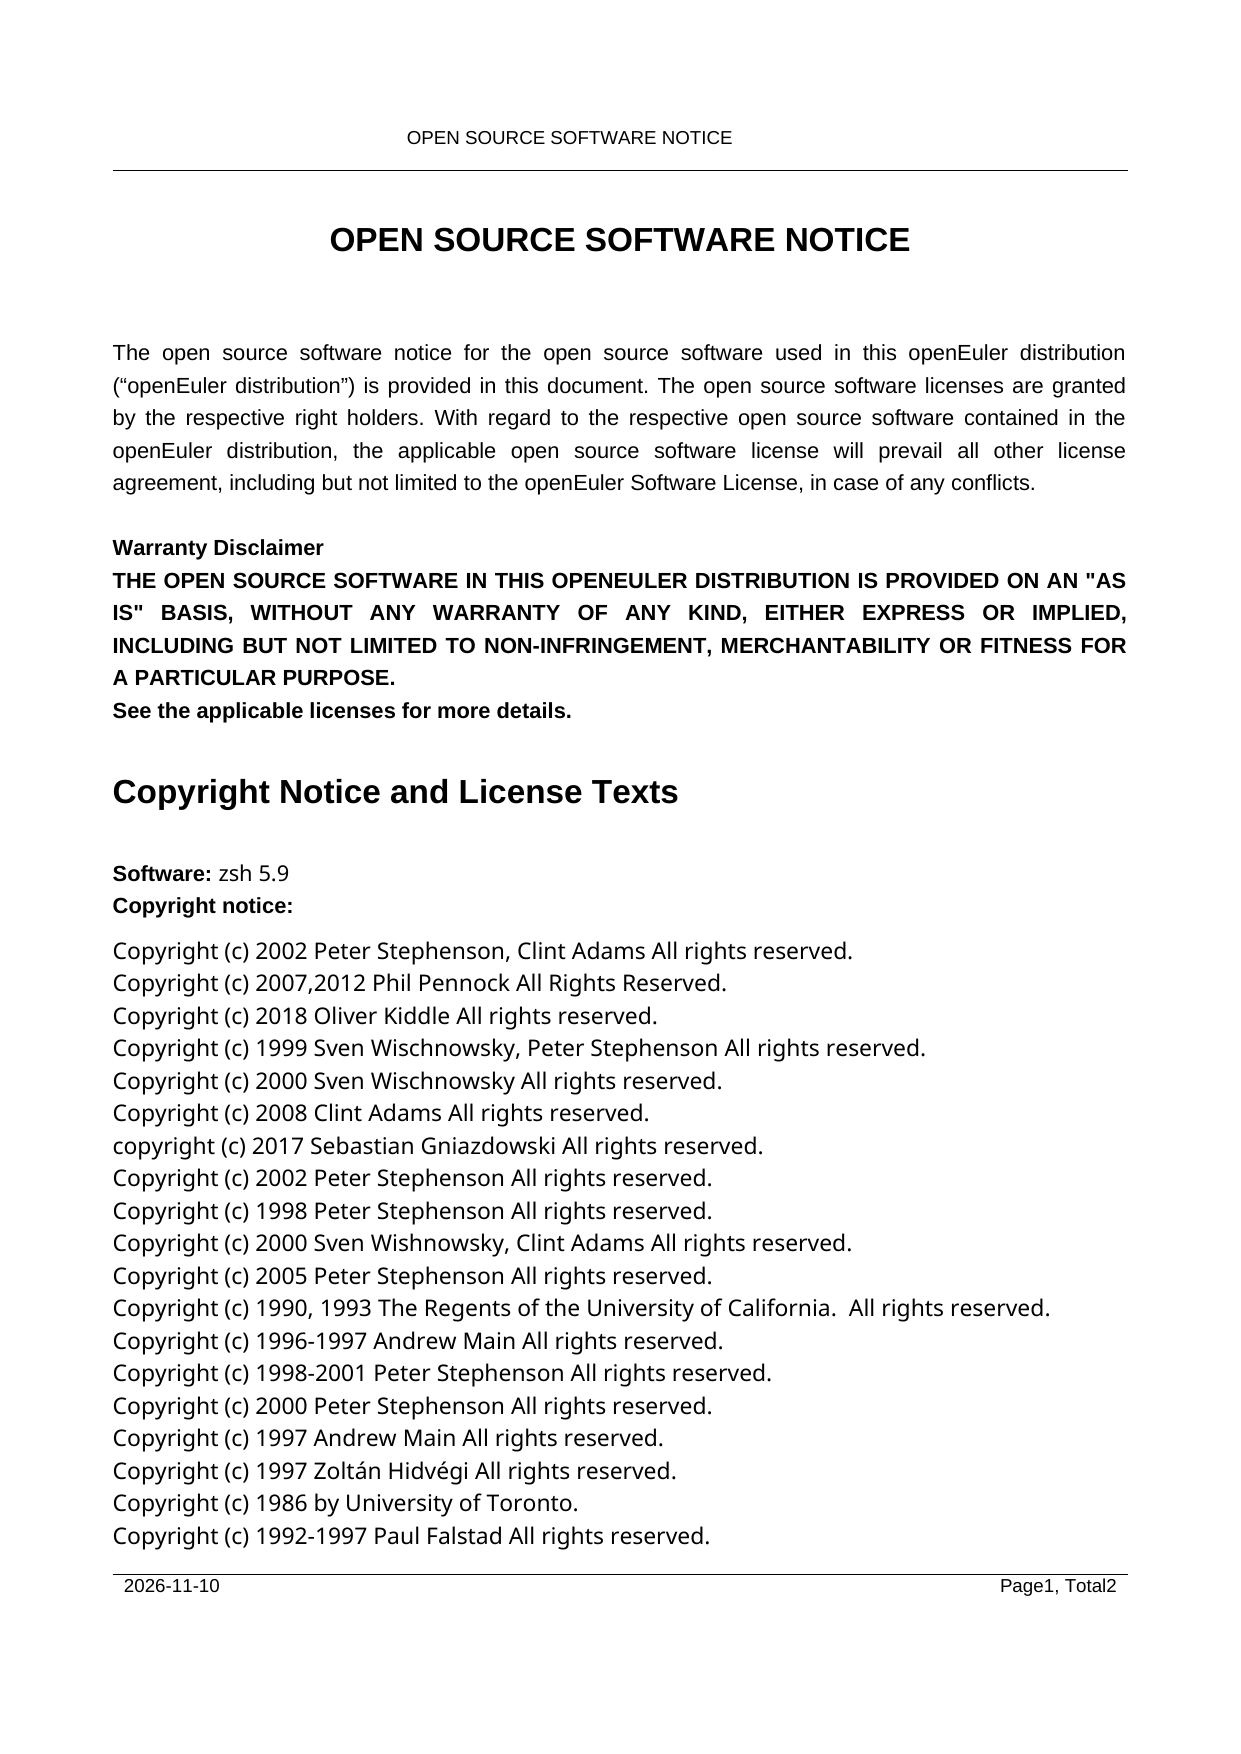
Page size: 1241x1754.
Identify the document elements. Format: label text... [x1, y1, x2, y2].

text The open source software notice for the open source software used in this openEuler distribution (“openEuler distribution”) is provided in this document. The open source software licenses are granted by the respective right holders. With regard to the respective open source software contained in the openEuler distribution, the applicable open source software license will prevail all other license agreement, including but not limited to the openEuler Software License, in case of any conflicts. [112, 336, 1128, 499]
title Software: zsh 5.9 [112, 856, 1128, 889]
text THE OPEN SOURCE SOFTWARE IN THIS OPENEULER DISTRIBUTION IS PROVIDED ON AN "AS IS" BASIS, WITHOUT ANY WARRANTY OF ANY KIND, EITHER EXPRESS OR IMPLIED, INCLUDING BUT NOT LIMITED TO NON-INFRINGEMENT, MERCHANTABILITY OR FITNESS FOR A PARTICULAR PURPOSE. See the applicable licenses for more details. [112, 564, 1128, 726]
text Warranty Disclaimer [112, 531, 1128, 564]
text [112, 934, 1128, 1551]
text OPEN SOURCE SOFTWARE NOTICE [112, 206, 1128, 271]
text Copyright Notice and License Texts [112, 759, 1128, 824]
text Copyright notice: [112, 889, 1128, 921]
